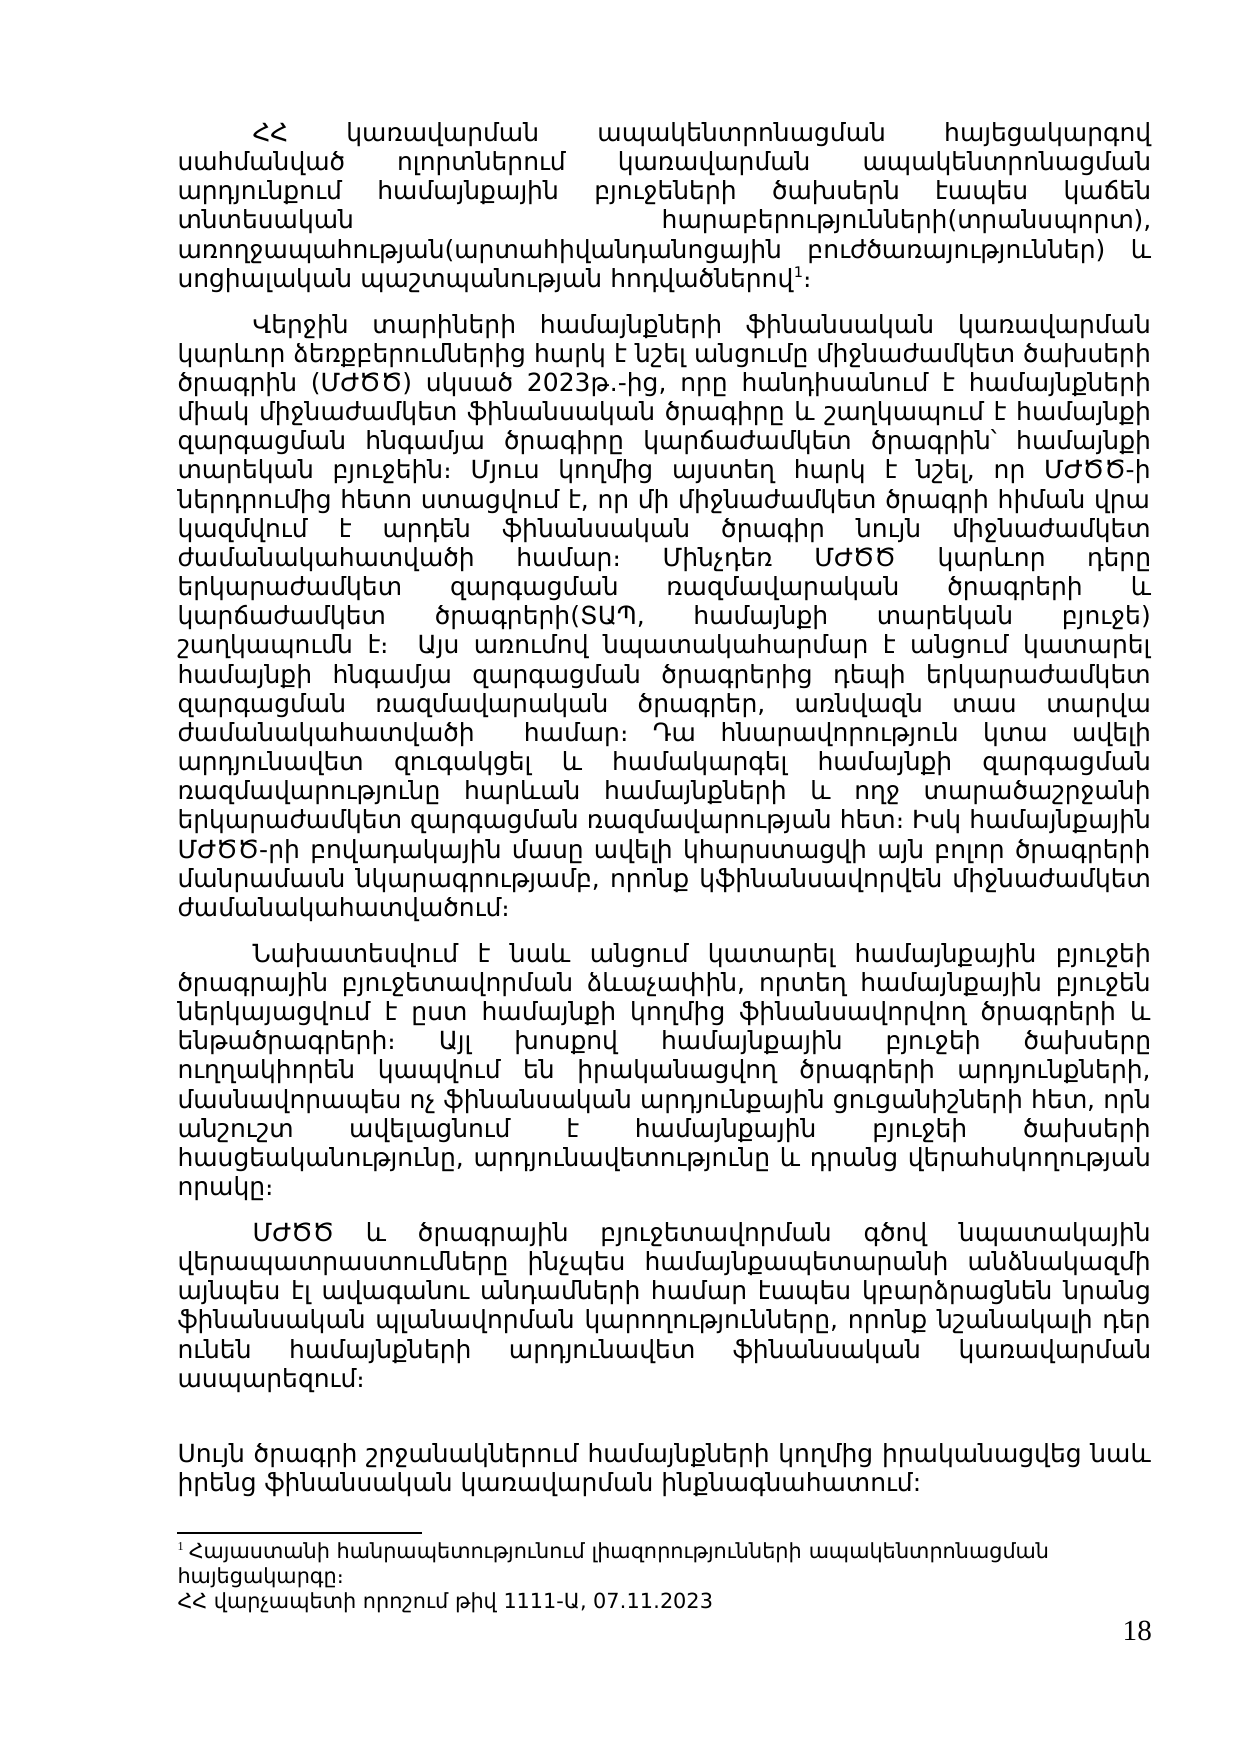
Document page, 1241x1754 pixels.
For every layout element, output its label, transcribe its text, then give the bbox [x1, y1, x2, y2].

text ՀՀ կառավարման ապակենտրոնացման հայեցակարգով սահմանված ոլորտներում կառավարման ապակենտրոնացման արդյունքում համայնքային բյուջեների ծախսերն էապես կաճեն տնտեսական հարաբերությունների(տրանսպորտ), առողջապահության(արտահիվանդանոցային բուժծառայություններ) և սոցիալական պաշտպանության հոդվածներով։ [177, 118, 1152, 293]
text ՄԺԾԾ և ծրագրային բյուջետավորման գծով նպատակային վերապատրաստումները ինչպես համայնքապետարանի անձնակազմի այնպես էլ ավագանու անդամների համար էապես կբարձրացնեն նրանց ֆինանսական պլանավորման կարողությունները, որոնք նշանակալի դեր ունեն համայնքների արդյունավետ ֆինանսական կառավարման ասպարեզում։ [177, 1218, 1152, 1393]
text Նախատեսվում է նաև անցում կատարել համայնքային բյուջեի ծրագրային բյուջետավորման ձևաչափին, որտեղ համայնքային բյուջեն ներկայացվում է ըստ համայնքի կողմից ֆինանսավորվող ծրագրերի և ենթածրագրերի։ Այլ խոսքով համայնքային բյուջեի ծախսերը ուղղակիորեն կապվում են իրականացվող ծրագրերի արդյունքների, մասնավորապես ոչ ֆինանսական արդյունքային ցուցանիշների հետ, որն անշուշտ ավելացնում է համայնքային բյուջեի ծախսերի հասցեականությունը, արդյունավետությունը և դրանց վերահսկողության որակը։ [177, 939, 1152, 1201]
text Սույն ծրագրի շրջանակներում համայնքների կողմից իրականացվեց նաև իրենց ֆինանսական կառավարման ինքնագնահատում: [177, 1439, 1152, 1497]
text Վերջին տարիների համայնքների ֆինանսական կառավարման կարևոր ձեռքբերումներից հարկ է նշել անցումը միջնաժամկետ ծախսերի ծրագրին (ՄԺԾԾ) սկսած 2023թ․-ից, որը հանդիսանում է համայնքների միակ միջնաժամկետ ֆինանսական ծրագիրը և շաղկապում է համայնքի զարգացման հնգամյա ծրագիրը կարճաժամկետ ծրագրին՝ համայնքի տարեկան բյուջեին։ Մյուս կողմից այստեղ հարկ է նշել, որ ՄԺԾԾ-ի ներդրումից հետո ստացվում է, որ մի միջնաժամկետ ծրագրի հիման վրա կազմվում է արդեն ֆինանսական ծրագիր նույն միջնաժամկետ ժամանակահատվածի համար։ Մինչդեռ ՄԺԾԾ կարևոր դերը երկարաժամկետ զարգացման ռազմավարական ծրագրերի և կարճաժամկետ ծրագրերի(ՏԱՊ, համայնքի տարեկան բյուջե) շաղկապումն է։ Այս առումով նպատակահարմար է անցում կատարել համայնքի հնգամյա զարգացման ծրագրերից դեպի երկարաժամկետ զարգացման ռազմավարական ծրագրեր, առնվազն տաս տարվա ժամանակահատվածի համար։ Դա հնարավորություն կտա ավելի արդյունավետ զուգակցել և համակարգել համայնքի զարգացման ռազմավարությունը հարևան համայնքների և ողջ տարածաշրջանի երկարաժամկետ զարգացման ռազմավարության հետ։ Իսկ համայնքային ՄԺԾԾ-րի բովադակային մասը ավելի կհարստացվի այն բոլոր ծրագրերի մանրամասն նկարագրությամբ, որոնք կֆինանսավորվեն միջնաժամկետ ժամանակահատվածում։ [177, 310, 1152, 922]
